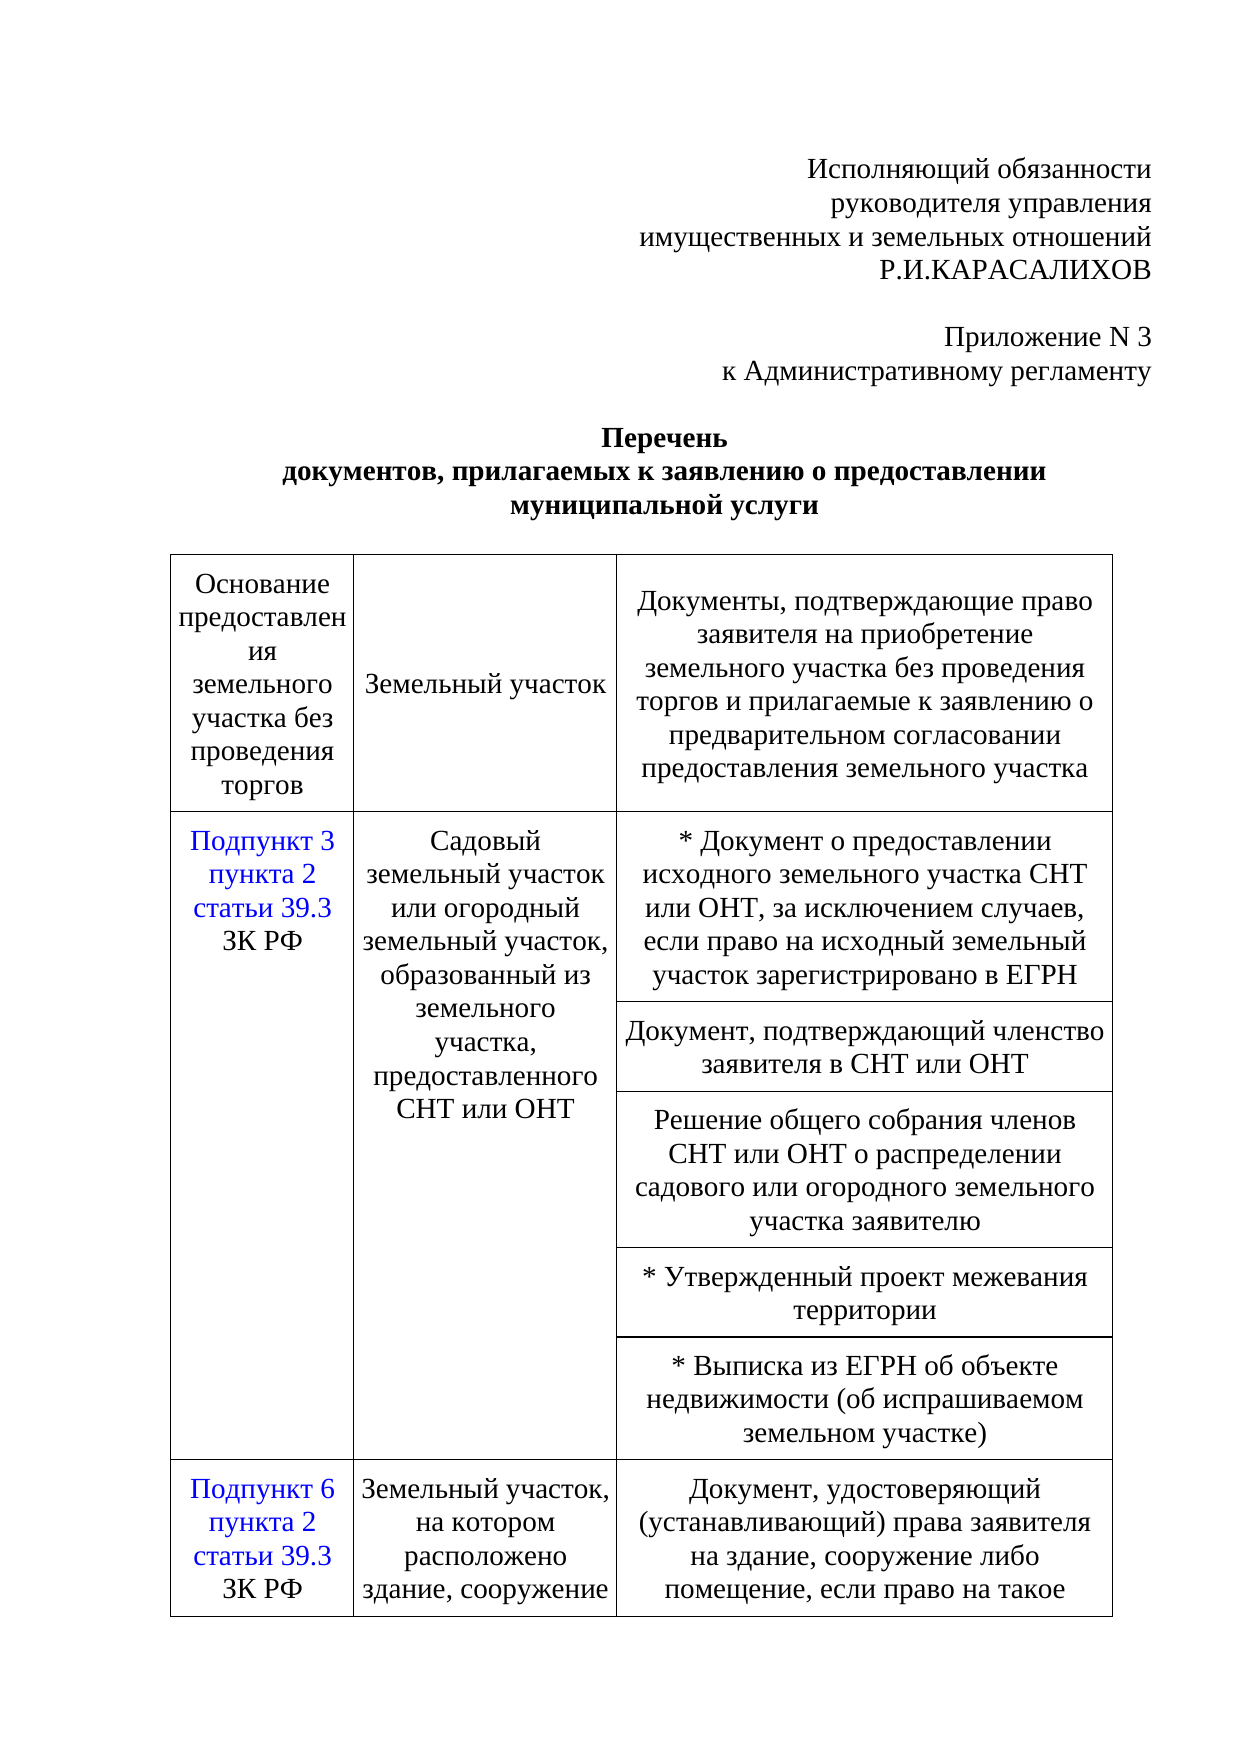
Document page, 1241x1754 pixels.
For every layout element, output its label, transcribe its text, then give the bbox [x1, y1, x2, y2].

table_cell Садовый земельный участок или огородный земельный участок, образованный из земельного участка, предоставленного СНТ или ОНТ [354, 812, 616, 1459]
title документов, прилагаемых к заявлению о предоставлении [177, 453, 1152, 487]
text руководителя управления [177, 185, 1152, 219]
table_header Основание предоставления земельного участка без проведения торгов [171, 555, 353, 811]
title муниципальной услуги [177, 487, 1152, 521]
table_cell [617, 1460, 1112, 1616]
table_cell Подпункт 3 пункта 2 статьи 39.3 ЗК РФ [171, 812, 353, 1459]
table_cell Решение общего собрания членов СНТ или ОНТ о распределении садового или огородного земельного участка заявителю [617, 1092, 1112, 1247]
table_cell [354, 1460, 616, 1616]
text Р.И.КАРАСАЛИХОВ [177, 252, 1152, 286]
table_header Документы, подтверждающие право заявителя на приобретение земельного участка без проведения торгов и прилагаемые к заявлению о предварительном согласовании предоставления земельного участка [617, 555, 1112, 811]
text Исполняющий обязанности [177, 152, 1152, 185]
text Приложение N 3 [177, 319, 1152, 353]
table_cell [171, 1460, 353, 1616]
text к Административному регламенту [177, 353, 1152, 386]
title Перечень [177, 420, 1152, 453]
table_cell Документ, подтверждающий членство заявителя в СНТ или ОНТ [617, 1002, 1112, 1091]
table_cell * Документ о предоставлении исходного земельного участка СНТ или ОНТ, за исключением случаев, если право на исходный земельный участок зарегистрировано в ЕГРН [617, 812, 1112, 1001]
table_cell * Утвержденный проект межевания территории [617, 1248, 1112, 1336]
table_cell * Выписка из ЕГРН об объекте недвижимости (об испрашиваемом земельном участке) [617, 1338, 1112, 1459]
text имущественных и земельных отношений [177, 219, 1152, 252]
table_header Земельный участок [354, 555, 616, 811]
